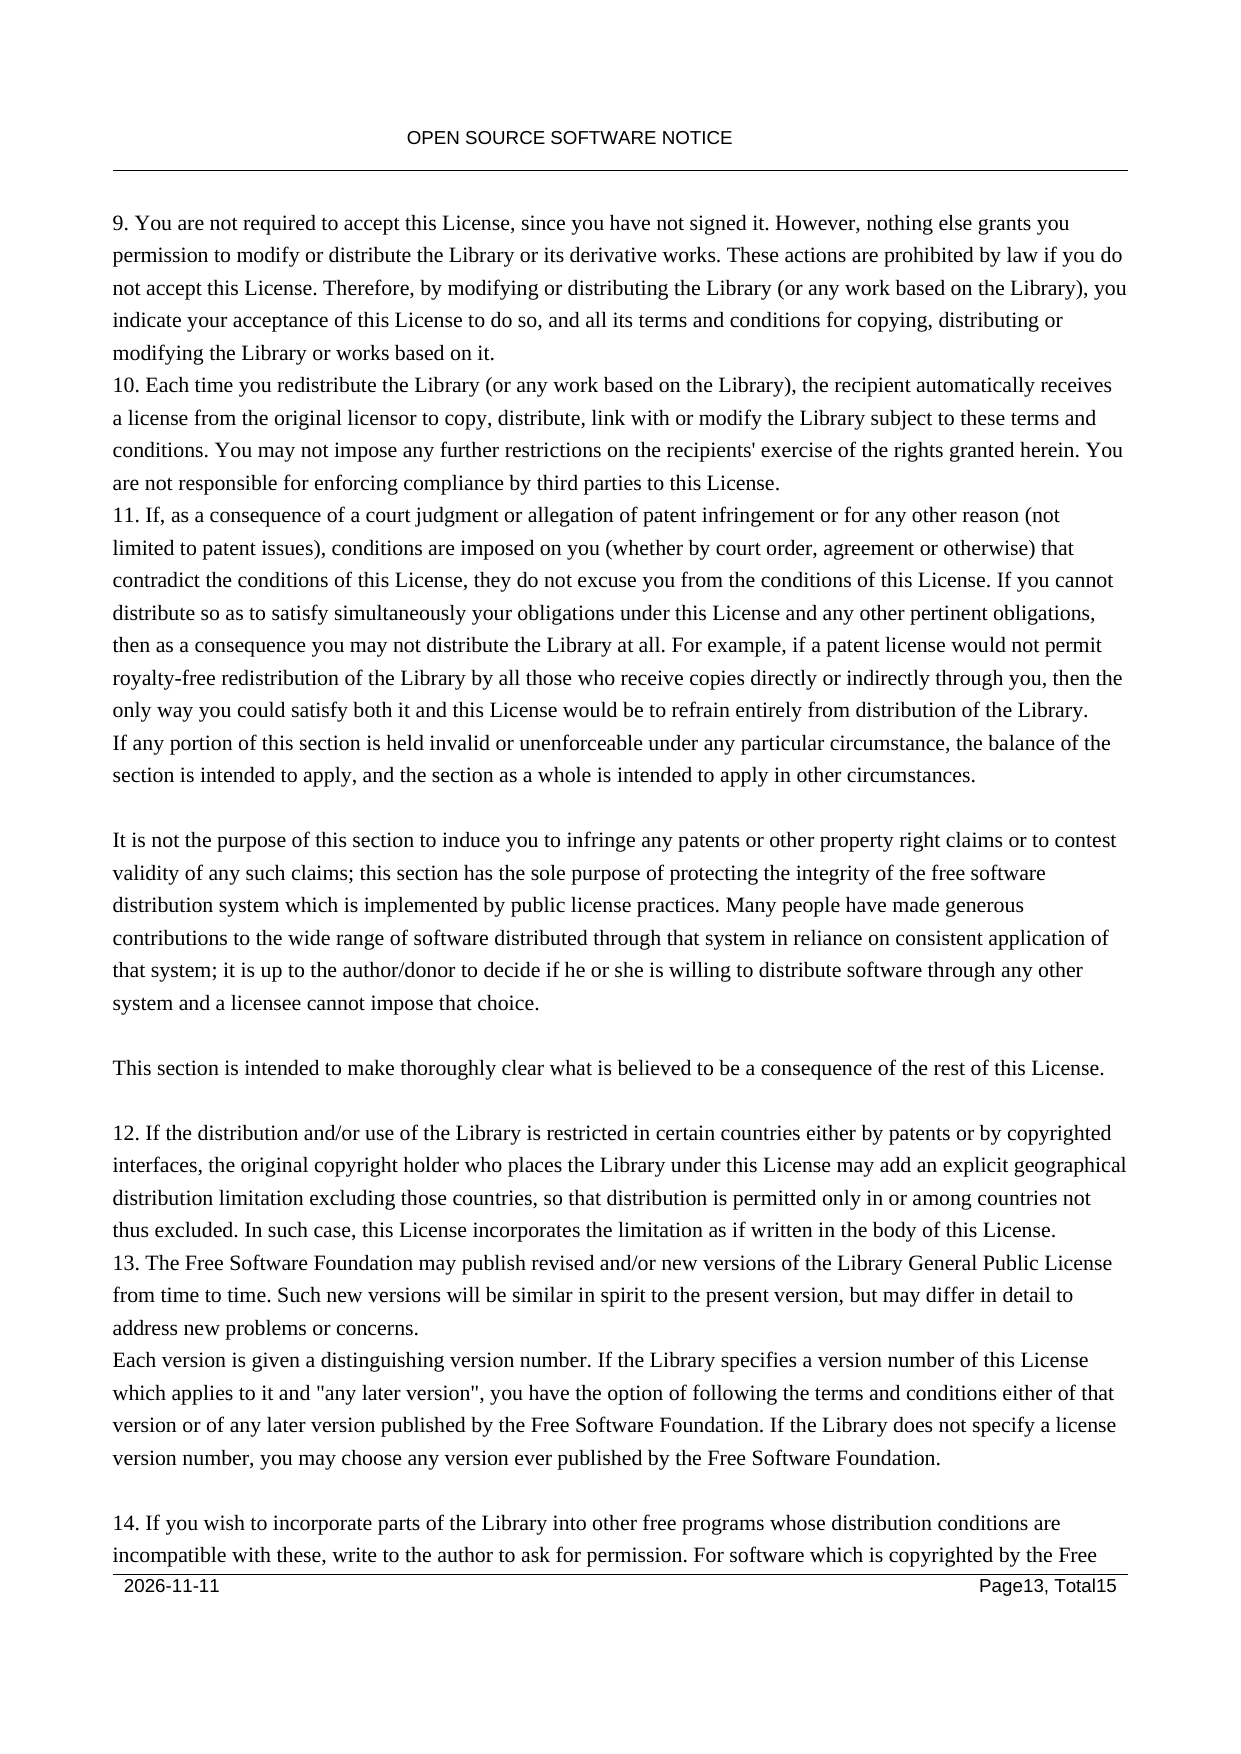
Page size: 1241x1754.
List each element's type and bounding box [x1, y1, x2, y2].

text [112, 206, 1128, 1571]
